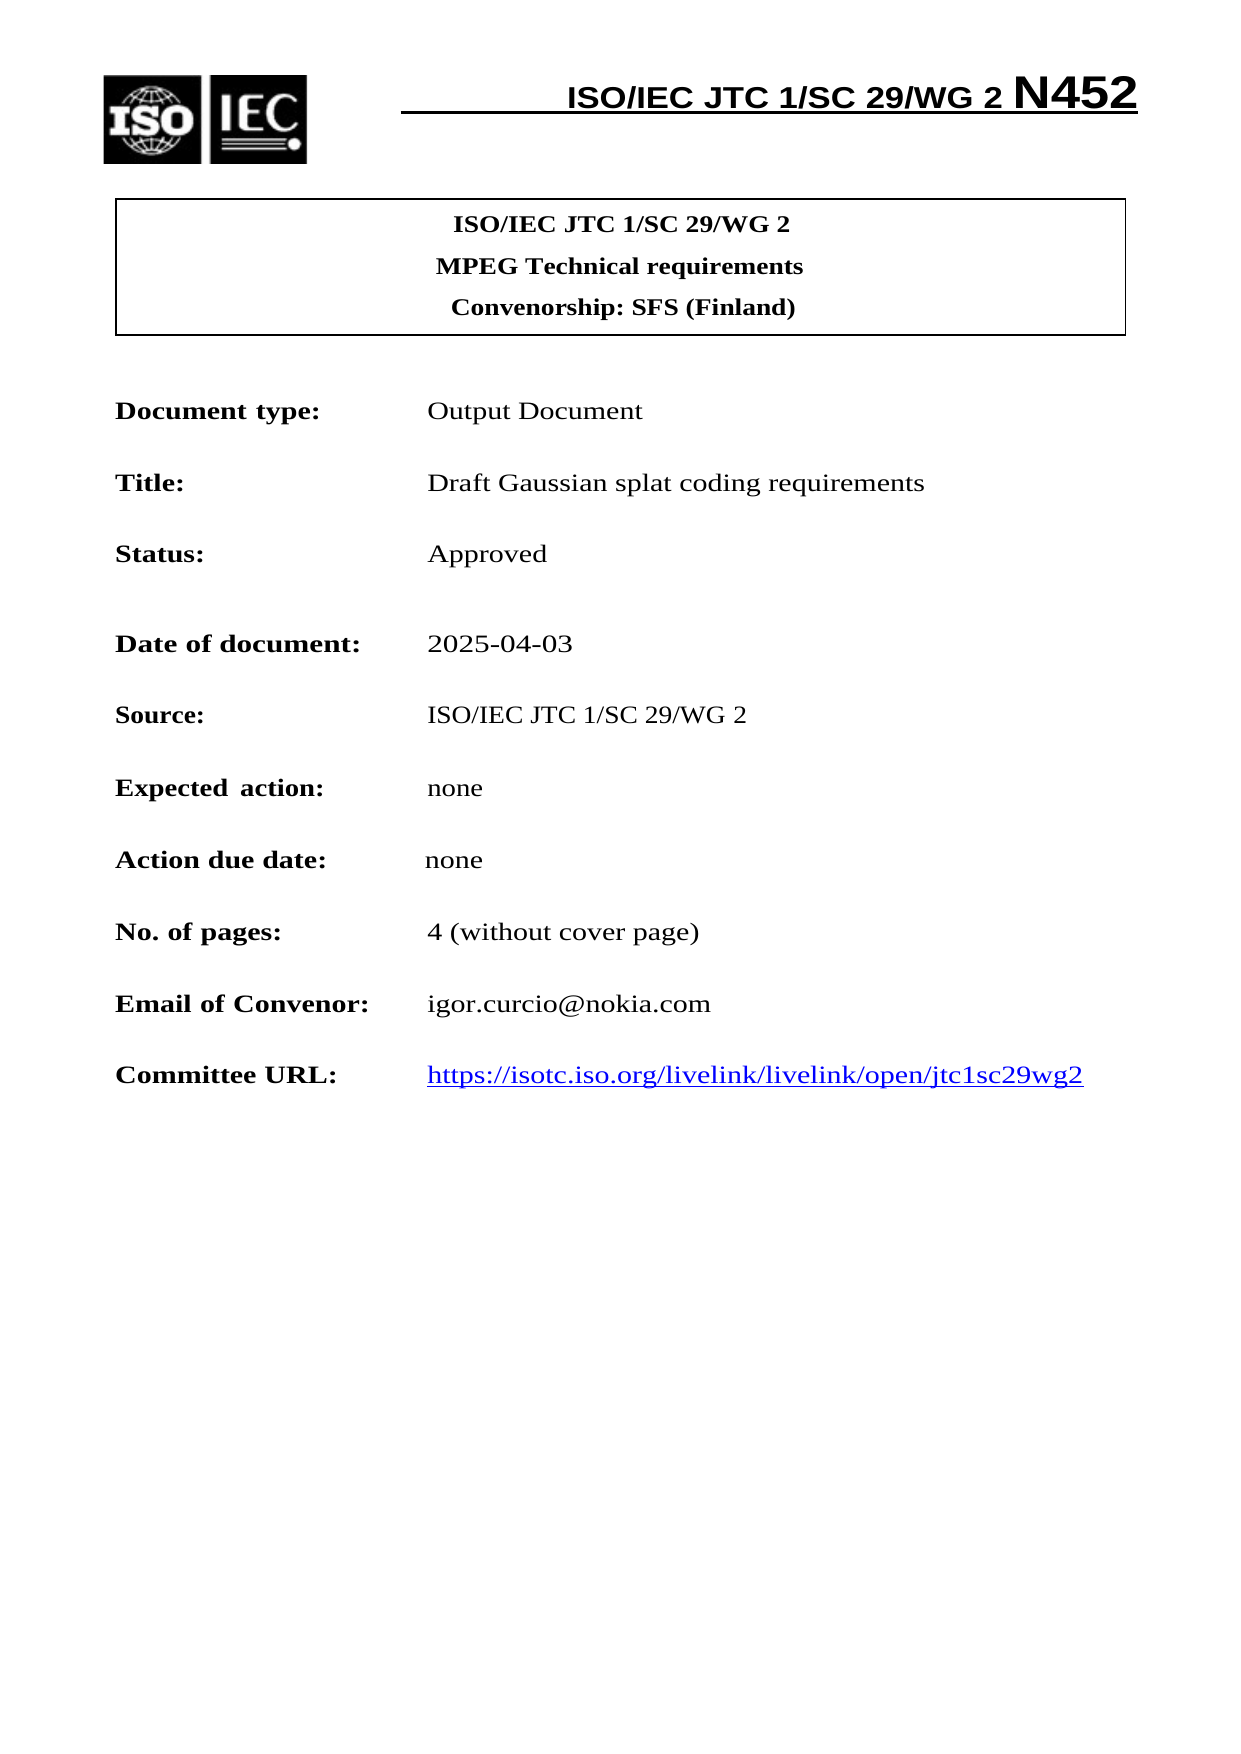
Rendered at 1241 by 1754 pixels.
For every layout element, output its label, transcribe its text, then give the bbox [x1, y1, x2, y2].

text Committee URL: https://isotc.iso.org/livelink/livelink/open/jtc1sc29wg2 [115, 1061, 1138, 1089]
text No. of pages: 4 (without cover page) [115, 917, 1138, 945]
text Action due date: none [115, 845, 1138, 873]
subtitle Expected action: none [115, 773, 1138, 801]
text Source: ISO/IEC JTC 1/SC 29/WG 2 [115, 701, 1138, 729]
text Status: Approved [115, 539, 1116, 568]
text Date of document: 2025-04-03 [115, 629, 1138, 657]
picture [103, 75, 308, 164]
title ISO/IEC JTC 1/SC 29/WG 2 N452 [228, 66, 1138, 118]
text Document type: Output Document [115, 396, 1138, 424]
text Email of Convenor: igor.curcio@nokia.com [115, 989, 1138, 1017]
text Title: Draft Gaussian splat coding requirements [115, 468, 1116, 497]
